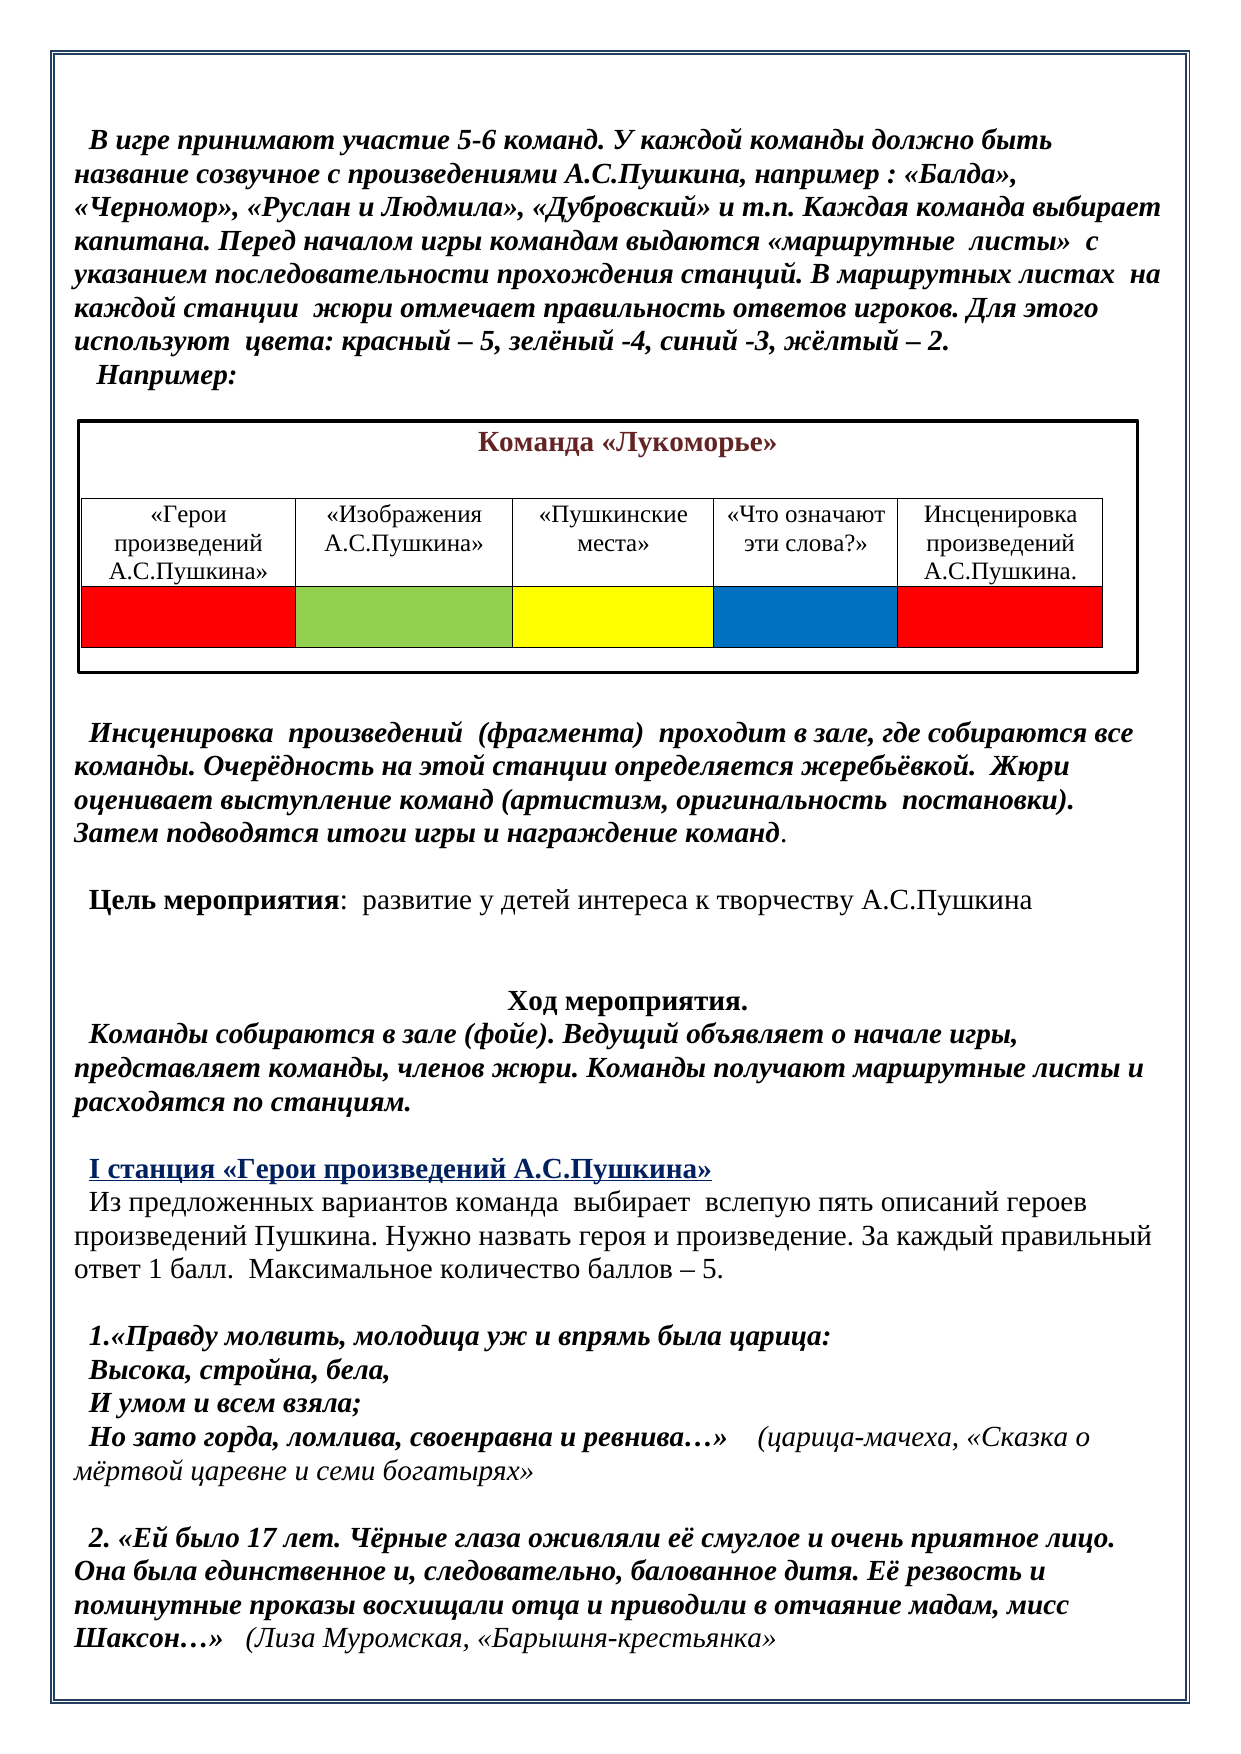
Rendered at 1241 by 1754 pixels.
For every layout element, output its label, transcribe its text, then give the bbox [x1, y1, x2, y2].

table_header Инсценировка произведений А.С.Пушкина. [898, 499, 1102, 586]
text Высока, стройна, бела, [74, 1352, 1167, 1386]
text И умом и всем взяла; [74, 1386, 1167, 1419]
text I станция «Герои произведений А.С.Пушкина» [74, 1151, 1167, 1184]
table_cell [296, 587, 512, 647]
text Команда «Лукоморье» [74, 424, 1167, 458]
text Инсценировка произведений (фрагмента) проходит в зале, где собираются все команды. Очерёдность на этой станции определяется жеребьёвкой. Жюри оценивает выступление команд (артистизм, оригинальность постановки). Затем подводятся итоги игры и награждение команд. [74, 715, 1167, 849]
table_header «Изображения А.С.Пушкина» [296, 499, 512, 586]
table_cell [513, 587, 713, 647]
text Например: [74, 357, 1167, 391]
table_header «Что означают эти слова?» [714, 499, 897, 586]
text Ход мероприятия. [74, 983, 1167, 1017]
table_header «Пушкинские места» [513, 499, 713, 586]
text Но зато горда, ломлива, своенравна и ревнива…» (царица-мачеха, «Сказка о мёртвой царевне и семи богатырях» [74, 1419, 1167, 1486]
table_header «Герои произведений А.С.Пушкина» [82, 499, 295, 586]
table_cell [82, 587, 295, 647]
text 1.«Правду молвить, молодица уж и впрямь была царица: [74, 1318, 1167, 1352]
text 2. «Ей было 17 лет. Чёрные глаза оживляли её смуглое и очень приятное лицо. Она была единственное и, следовательно, балованное дитя. Её резвость и поминутные проказы восхищали отца и приводили в отчаяние мадам, мисс Шаксон…» (Лиза Муромская, «Барышня-крестьянка» [74, 1520, 1167, 1654]
text Команды собираются в зале (фойе). Ведущий объявляет о начале игры, представляет команды, членов жюри. Команды получают маршрутные листы и расходятся по станциям. [74, 1017, 1167, 1117]
text Из предложенных вариантов команда выбирает вслепую пять описаний героев произведений Пушкина. Нужно назвать героя и произведение. За каждый правильный ответ 1 балл. Максимальное количество баллов – 5. [74, 1184, 1167, 1285]
table_cell [898, 587, 1102, 647]
text В игре принимают участие 5-6 команд. У каждой команды должно быть название созвучное с произведениями А.С.Пушкина, например : «Балда», «Черномор», «Руслан и Людмила», «Дубровский» и т.п. Каждая команда выбирает капитана. Перед началом игры командам выдаются «маршрутные листы» с указанием последовательности прохождения станций. В маршрутных листах на каждой станции жюри отмечает правильность ответов игроков. Для этого используют цвета: красный – 5, зелёный -4, синий -3, жёлтый – 2. [74, 122, 1167, 357]
table_cell [714, 587, 897, 647]
text Цель мероприятия: развитие у детей интереса к творчеству А.С.Пушкина [74, 882, 1167, 916]
